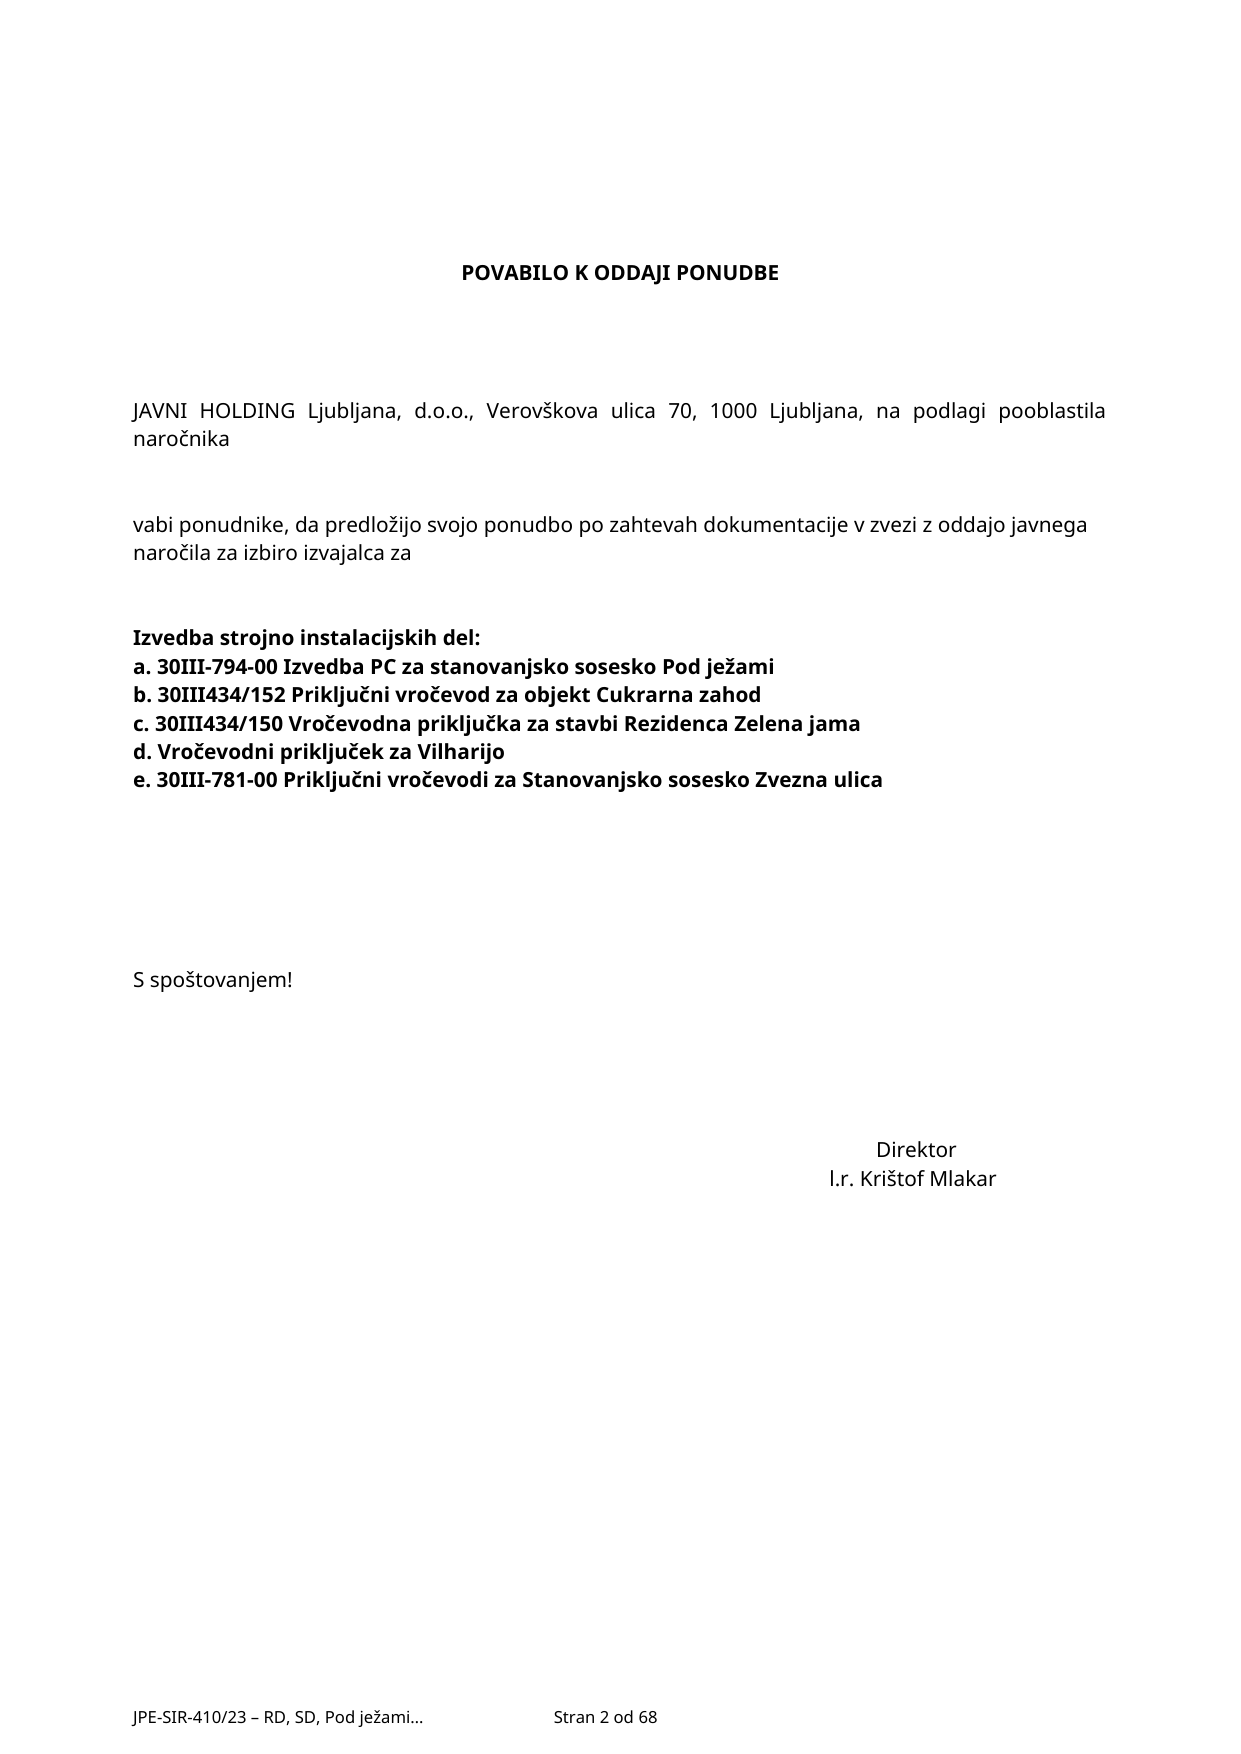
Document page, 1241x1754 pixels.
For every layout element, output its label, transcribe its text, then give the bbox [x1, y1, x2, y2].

text l.r. Krištof Mlakar [723, 1164, 1107, 1192]
text e. 30III-781-00 Priključni vročevodi za Stanovanjsko sosesko Zvezna ulica [133, 766, 1063, 794]
text a. 30III-794-00 Izvedba PC za stanovanjsko sosesko Pod ježami [133, 652, 1063, 680]
text b. 30III434/152 Priključni vročevod za objekt Cukrarna zahod [133, 680, 1063, 709]
text Izvedba strojno instalacijskih del: [133, 623, 1063, 652]
text S spoštovanjem! [133, 965, 1107, 993]
text d. Vročevodni priključek za Vilharijo [133, 737, 1063, 766]
text c. 30III434/150 Vročevodna priključka za stavbi Rezidenca Zelena jama [133, 709, 1063, 737]
text vabi ponudnike, da predložijo svojo ponudbo po zahtevah dokumentacije v zvezi z oddajo javnega naročila za izbiro izvajalca za [133, 510, 1107, 567]
text Direktor [797, 1135, 1107, 1164]
subtitle POVABILO K ODDAJI PONUDBE [133, 258, 1107, 287]
text JAVNI HOLDING Ljubljana, d.o.o., Verovškova ulica 70, 1000 Ljubljana, na podlagi pooblastila naročnika [133, 396, 1107, 453]
